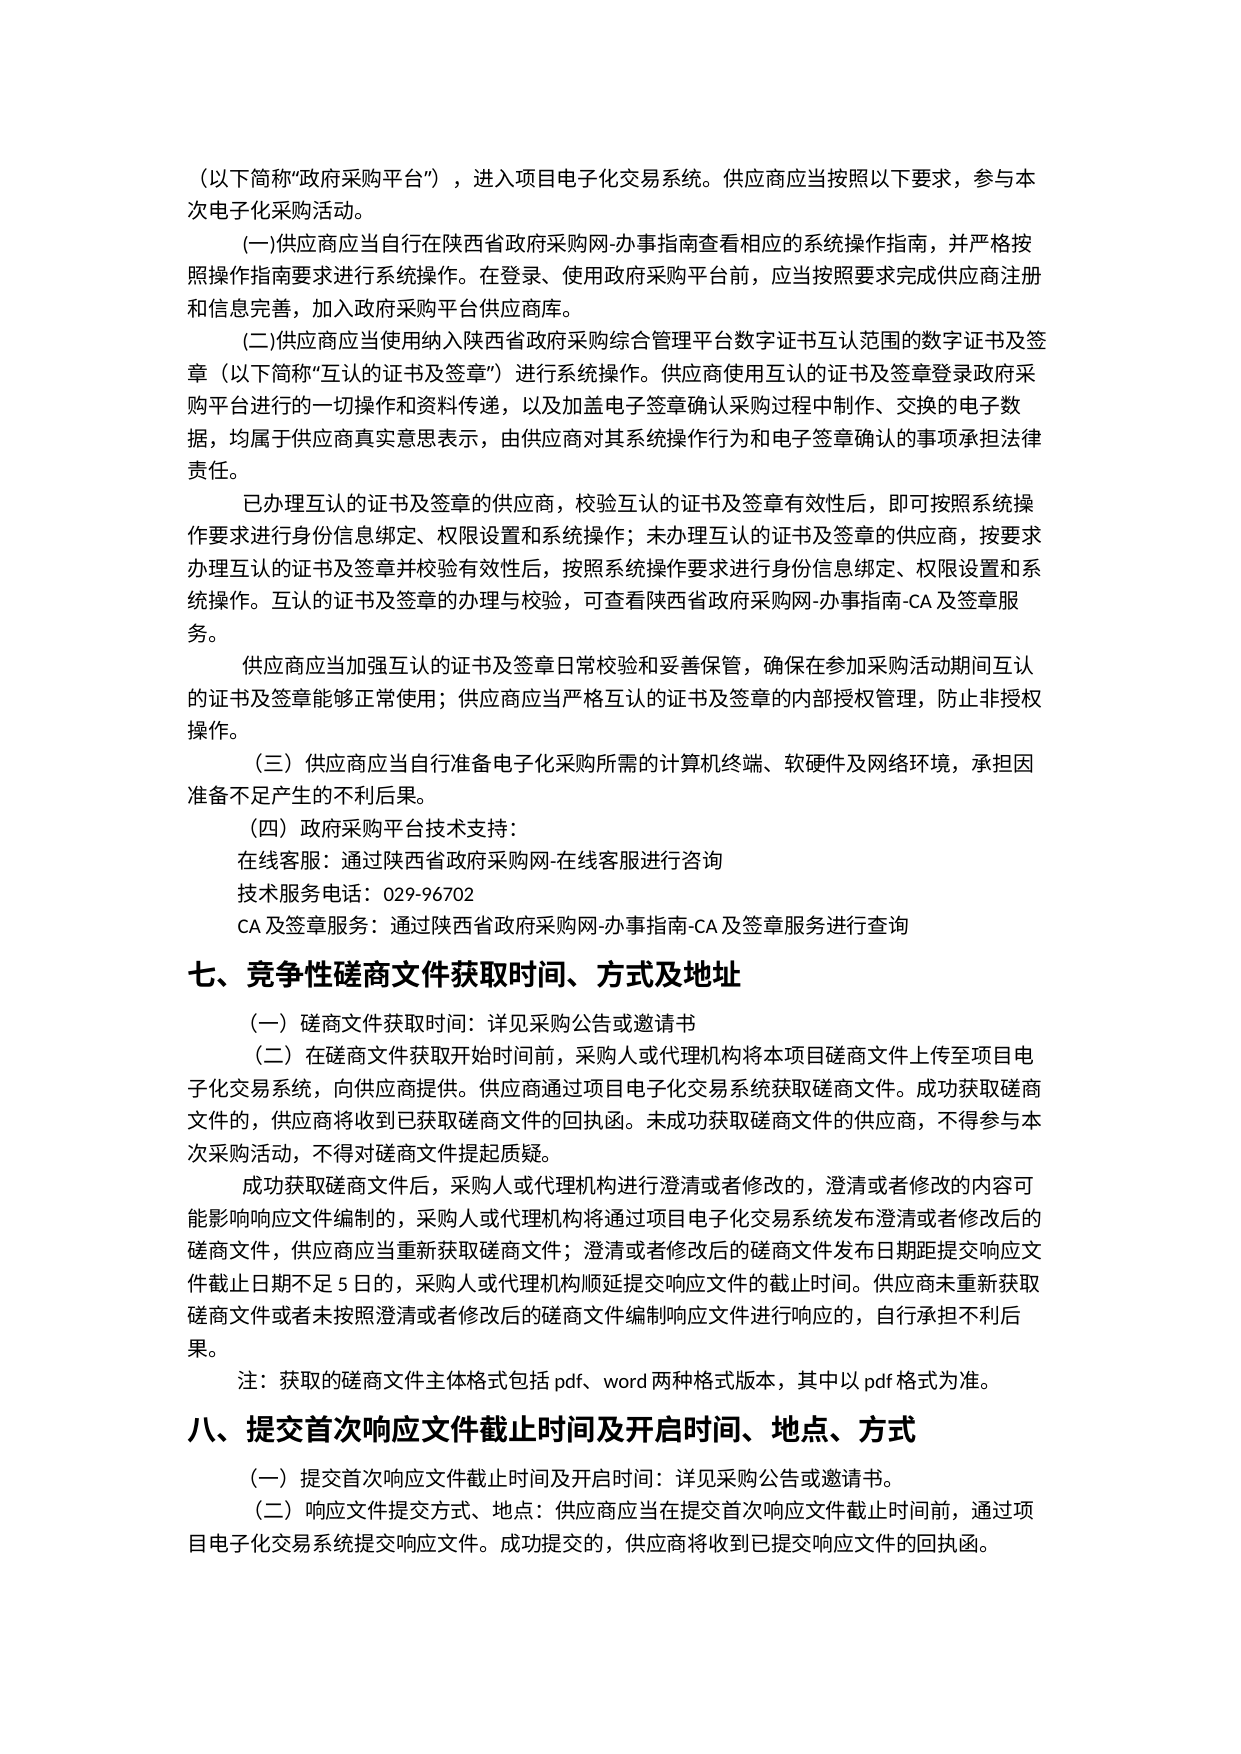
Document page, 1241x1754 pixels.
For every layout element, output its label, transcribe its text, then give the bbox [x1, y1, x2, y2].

text （一）提交首次响应文件截止时间及开启时间：详见采购公告或邀请书。 [187, 1462, 1053, 1494]
text 八、提交首次响应文件截止时间及开启时间、地点、方式 [187, 1397, 1053, 1462]
text (一)供应商应当自行在陕西省政府采购网-办事指南查看相应的系统操作指南，并严格按照操作指南要求进行系统操作。在登录、使用政府采购平台前，应当按照要求完成供应商注册和信息完善，加入政府采购平台供应商库。 [187, 227, 1053, 324]
text （二）在磋商文件获取开始时间前，采购人或代理机构将本项目磋商文件上传至项目电子化交易系统，向供应商提供。供应商通过项目电子化交易系统获取磋商文件。成功获取磋商文件的，供应商将收到已获取磋商文件的回执函。未成功获取磋商文件的供应商，不得参与本次采购活动，不得对磋商文件提起质疑。 [187, 1039, 1053, 1169]
text CA及签章服务：通过陕西省政府采购网-办事指南-CA及签章服务进行查询 [187, 909, 1053, 942]
text 技术服务电话：029-96702 [187, 877, 1053, 909]
text 成功获取磋商文件后，采购人或代理机构进行澄清或者修改的，澄清或者修改的内容可能影响响应文件编制的，采购人或代理机构将通过项目电子化交易系统发布澄清或者修改后的磋商文件，供应商应当重新获取磋商文件；澄清或者修改后的磋商文件发布日期距提交响应文件截止日期不足5日的，采购人或代理机构顺延提交响应文件的截止时间。供应商未重新获取磋商文件或者未按照澄清或者修改后的磋商文件编制响应文件进行响应的，自行承担不利后果。 [187, 1169, 1053, 1364]
text 注：获取的磋商文件主体格式包括pdf、word两种格式版本，其中以pdf格式为准。 [187, 1364, 1053, 1397]
text （三）供应商应当自行准备电子化采购所需的计算机终端、软硬件及网络环境，承担因准备不足产生的不利后果。 [187, 747, 1053, 812]
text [187, 162, 1053, 227]
text （一）磋商文件获取时间：详见采购公告或邀请书 [187, 1007, 1053, 1039]
text （四）政府采购平台技术支持： [187, 812, 1053, 844]
text (二)供应商应当使用纳入陕西省政府采购综合管理平台数字证书互认范围的数字证书及签章（以下简称“互认的证书及签章”）进行系统操作。供应商使用互认的证书及签章登录政府采购平台进行的一切操作和资料传递，以及加盖电子签章确认采购过程中制作、交换的电子数据，均属于供应商真实意思表示，由供应商对其系统操作行为和电子签章确认的事项承担法律责任。 [187, 324, 1053, 487]
text （二）响应文件提交方式、地点：供应商应当在提交首次响应文件截止时间前，通过项目电子化交易系统提交响应文件。成功提交的，供应商将收到已提交响应文件的回执函。 [187, 1494, 1053, 1559]
text 七、竞争性磋商文件获取时间、方式及地址 [187, 942, 1053, 1007]
text 已办理互认的证书及签章的供应商，校验互认的证书及签章有效性后，即可按照系统操作要求进行身份信息绑定、权限设置和系统操作；未办理互认的证书及签章的供应商，按要求办理互认的证书及签章并校验有效性后，按照系统操作要求进行身份信息绑定、权限设置和系统操作。互认的证书及签章的办理与校验，可查看陕西省政府采购网-办事指南-CA及签章服务。 [187, 487, 1053, 649]
text 供应商应当加强互认的证书及签章日常校验和妥善保管，确保在参加采购活动期间互认的证书及签章能够正常使用；供应商应当严格互认的证书及签章的内部授权管理，防止非授权操作。 [187, 649, 1053, 747]
text 在线客服：通过陕西省政府采购网-在线客服进行咨询 [187, 844, 1053, 877]
